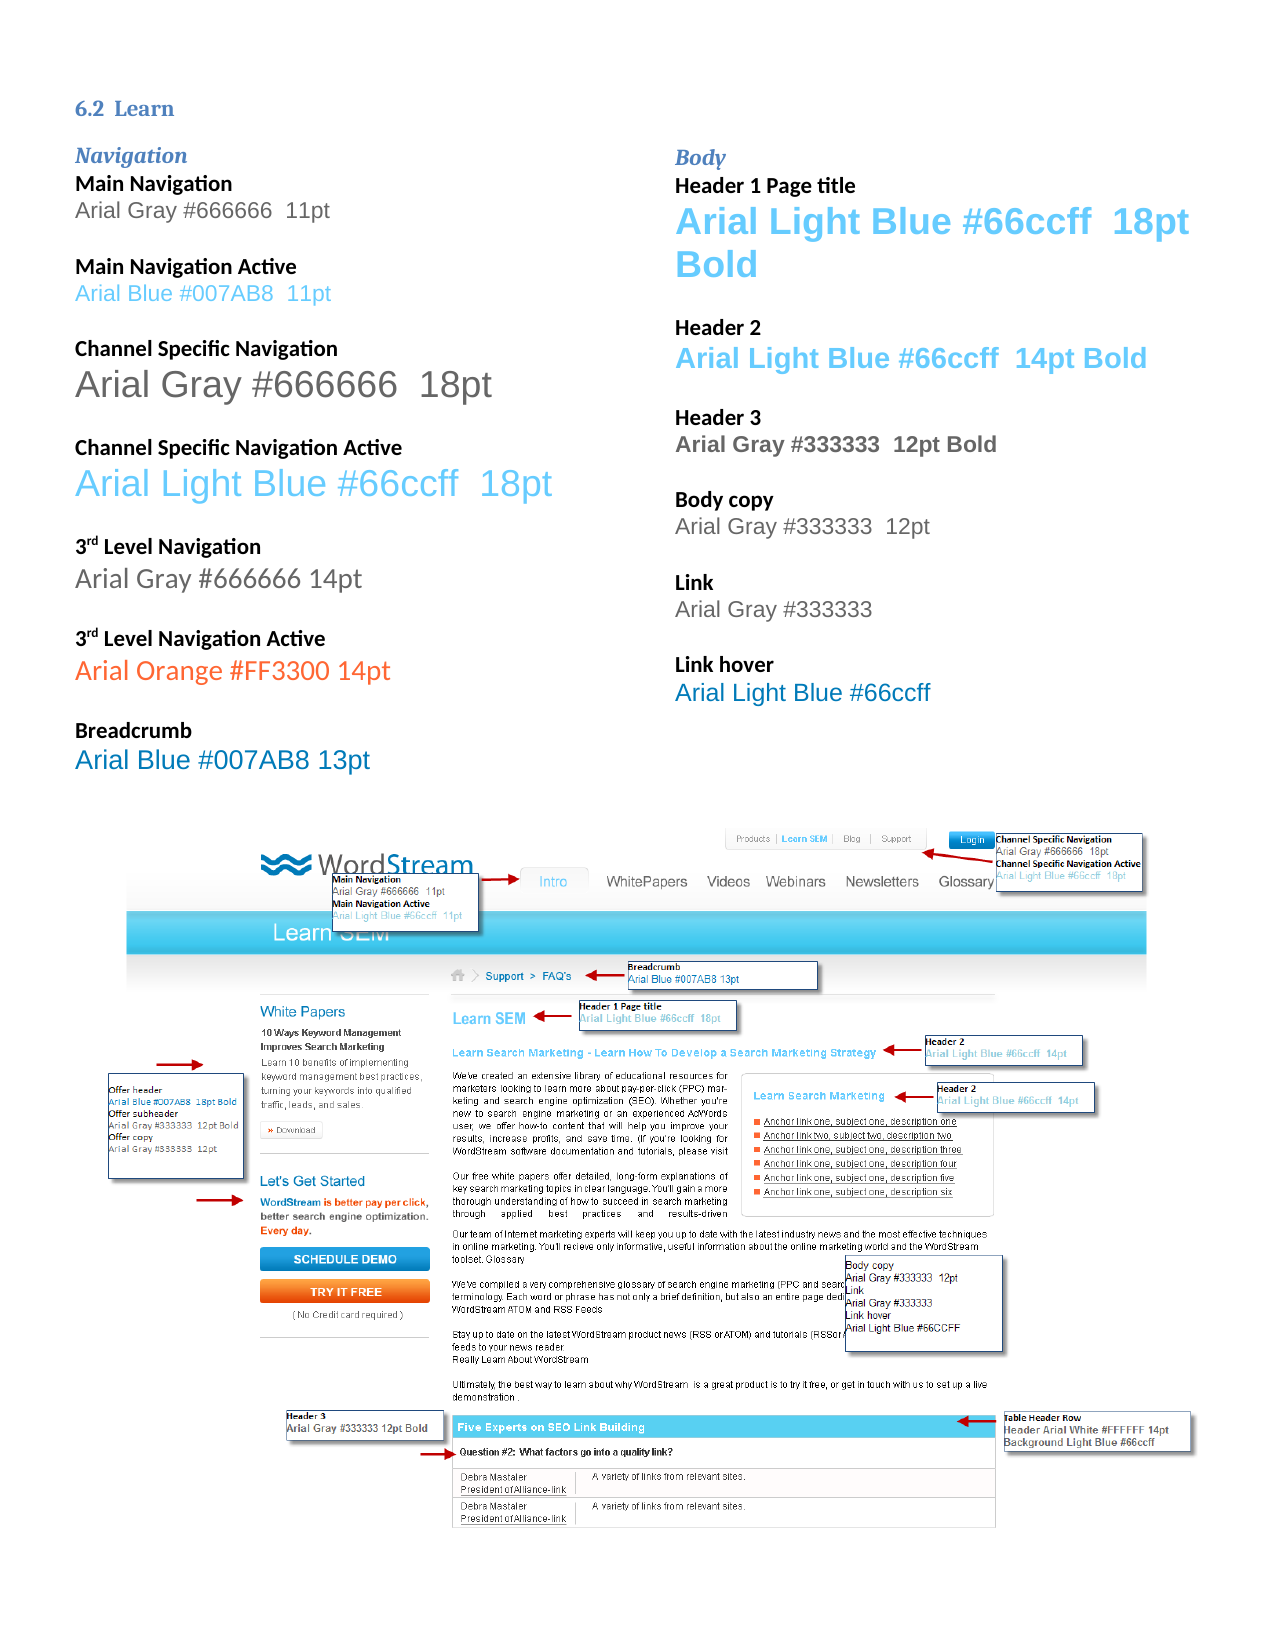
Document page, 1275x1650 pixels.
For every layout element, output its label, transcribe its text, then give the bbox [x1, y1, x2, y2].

text Arial Light Blue #66ccff 14pt Bold [675, 341, 1200, 375]
picture [75, 828, 1200, 1549]
text Breadcrumb [75, 716, 600, 744]
text Arial Gray #333333 [675, 596, 1200, 622]
text Link [675, 568, 1200, 596]
text Channel Specific Navigation Active [75, 433, 600, 461]
text Main Navigation Active [75, 252, 600, 280]
text Header 2 [675, 313, 1200, 341]
text Arial Gray #333333 12pt Bold [675, 431, 1200, 457]
text 3rd Level Navigation [75, 532, 600, 561]
text Arial Blue #007AB8 11pt [75, 280, 600, 306]
text Body copy [675, 485, 1200, 513]
text Arial Gray #666666 14pt [75, 561, 600, 596]
text Arial Gray #666666 18pt [75, 362, 600, 405]
text Arial Light Blue #66ccff 18pt [75, 461, 600, 504]
text Header 1 Page title [675, 171, 1200, 199]
text Header 3 [675, 403, 1200, 431]
text Link hover [675, 650, 1200, 678]
text Arial Gray #333333 12pt [675, 513, 1200, 540]
text Arial Light Blue #66ccff 18pt Bold [675, 199, 1200, 285]
subtitle Body [675, 145, 1200, 171]
text Arial Light Blue #66ccff [675, 678, 1200, 707]
text Main Navigation [75, 169, 600, 197]
text Arial Blue #007AB8 13pt [75, 744, 600, 775]
subtitle Navigation [75, 143, 600, 169]
text 3rd Level Navigation Active [75, 624, 600, 652]
subtitle 6.2 Learn [75, 96, 600, 122]
text Arial Orange #FF3300 14pt [75, 652, 600, 688]
text Channel Specific Navigation [75, 334, 600, 362]
text Arial Gray #666666 11pt [75, 197, 600, 224]
